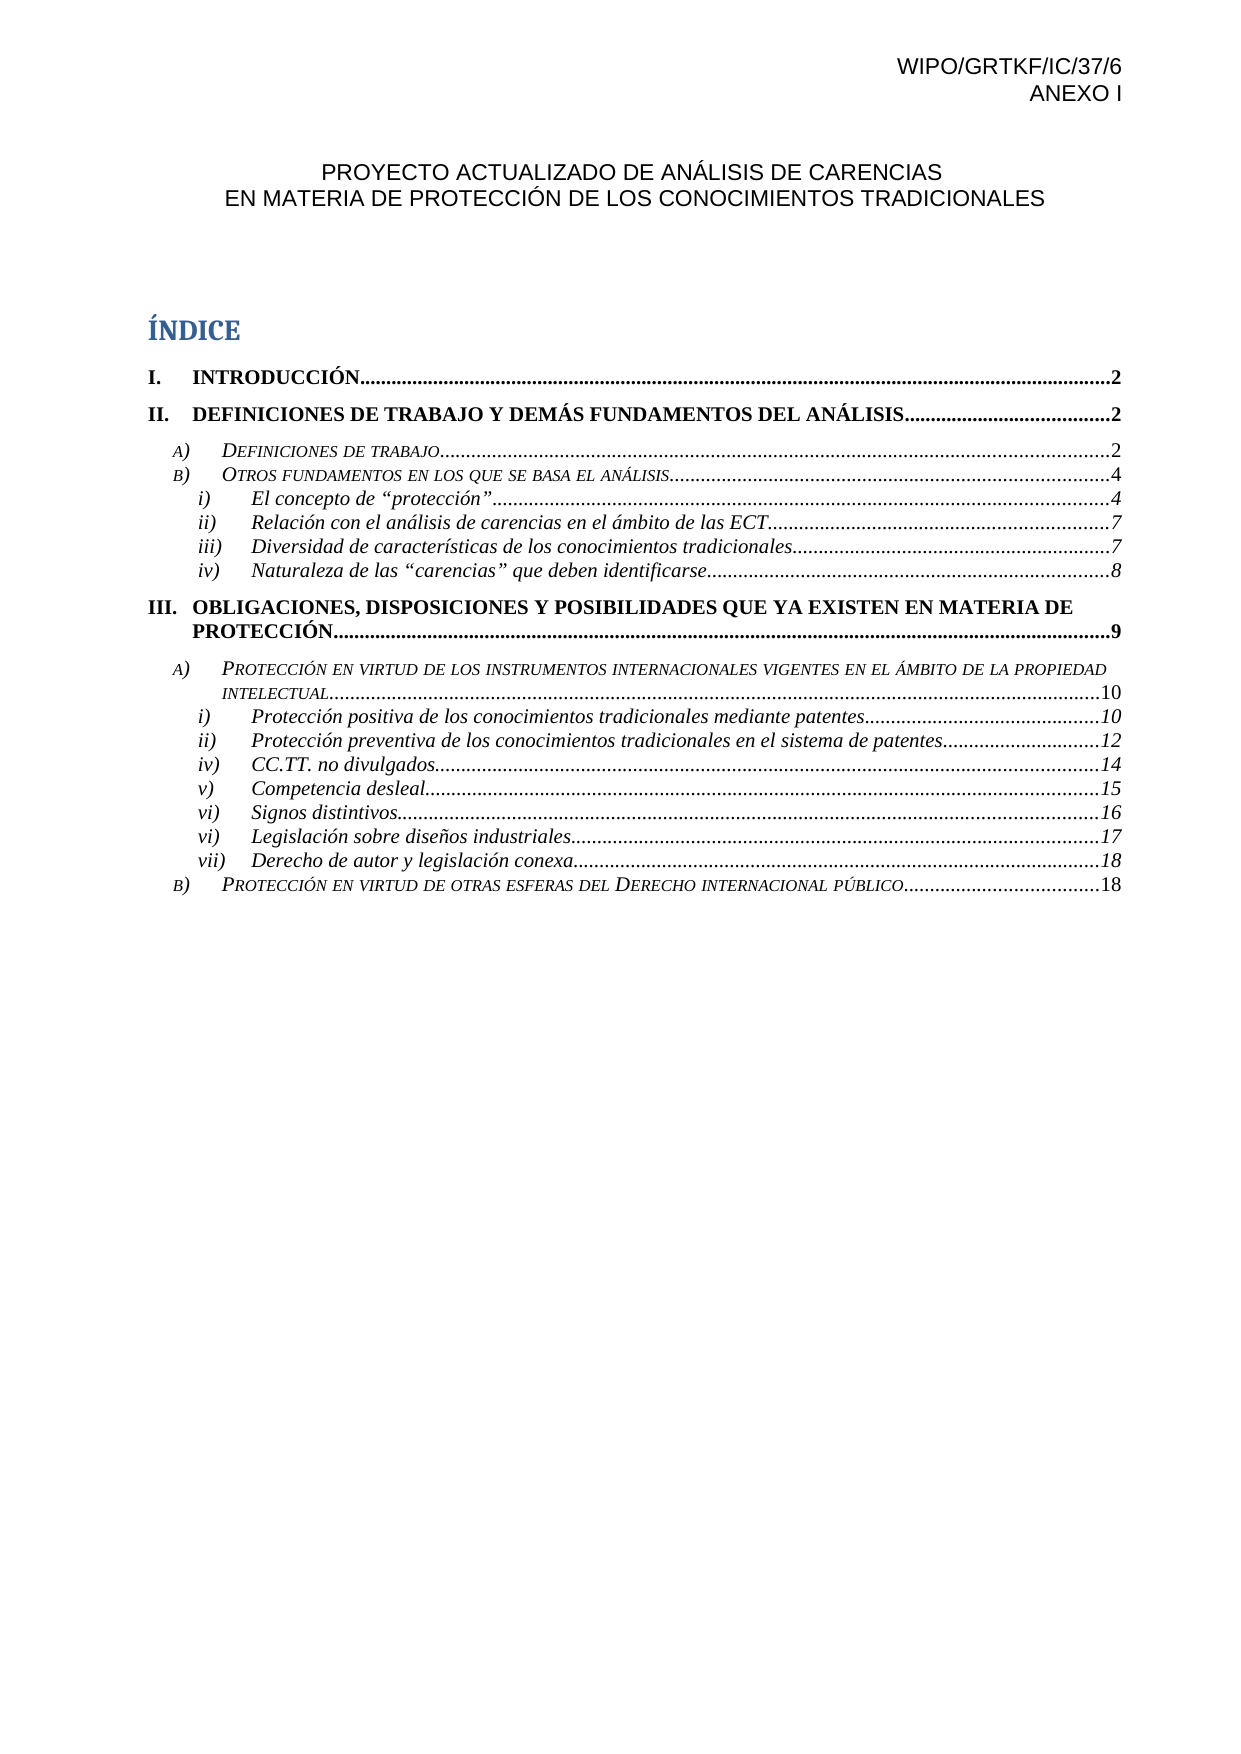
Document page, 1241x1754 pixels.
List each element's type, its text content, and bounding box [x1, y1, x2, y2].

text PROYECTO ACTUALIZADO DE ANÁLISIS DE CARENCIAS EN MATERIA DE PROTECCIÓN DE LOS CONOCIMIENTOS TRADICIONALES [148, 158, 1122, 211]
